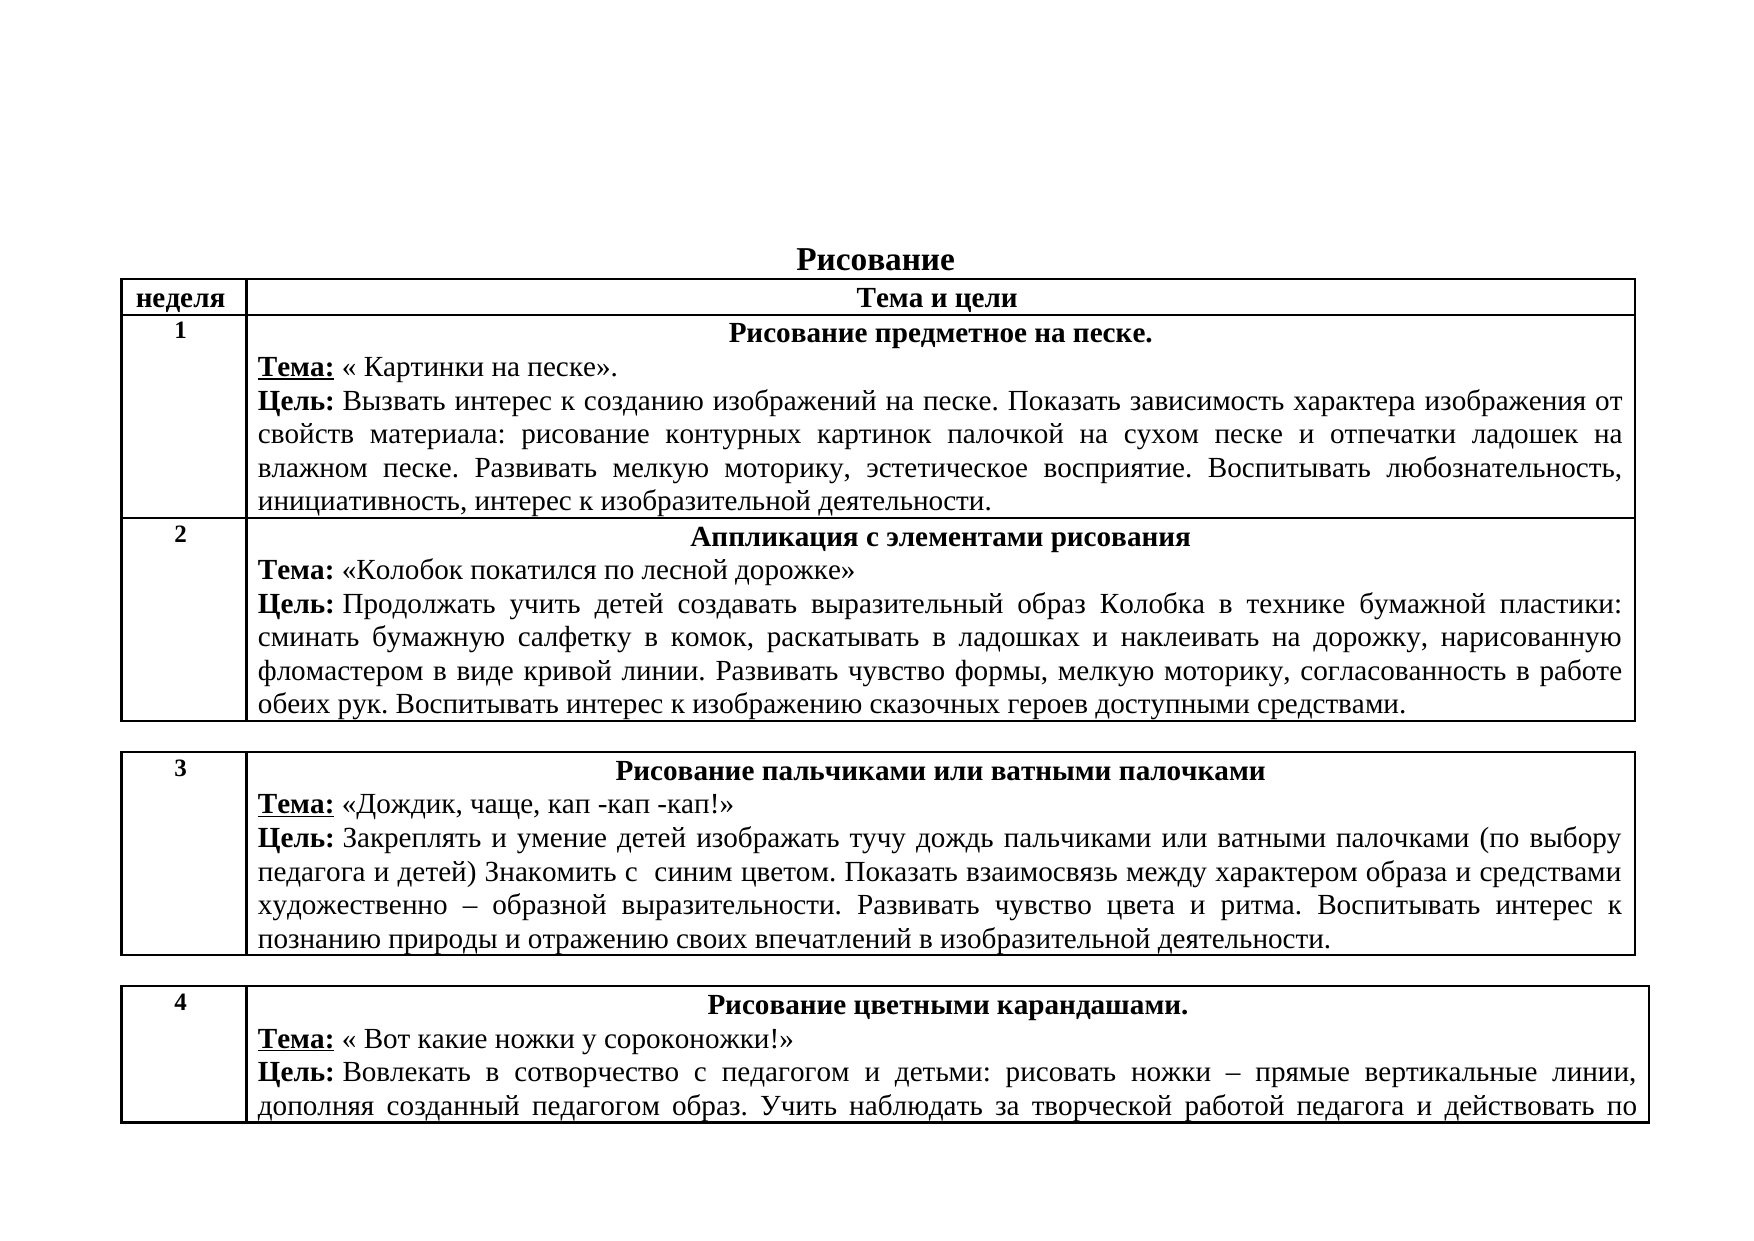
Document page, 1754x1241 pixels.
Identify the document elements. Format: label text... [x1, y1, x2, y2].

table_cell Рисование предметное на песке. Тема: « Картинки на песке». Цель: Вызвать интерес к созданию изображений на песке. Показать зависимость характера изображения от свойств материала: рисование контурных картинок палочкой на сухом песке и отпечатки ладошек на влажном песке. Развивать мелкую моторику, эстетическое восприятие. Воспитывать любознательность, инициативность, интерес к изобразительной деятельности. [248, 316, 1634, 517]
table_header 3 [123, 753, 245, 954]
table_header Рисование пальчиками или ватными палочками Тема: «Дождик, чаще, кап -кап -кап!» Цель: Закреплять и умение детей изображать тучу дождь пальчиками или ватными палочками (по выбору педагога и детей) Знакомить с синим цветом. Показать взаимосвязь между характером образа и средствами художественно – образной выразительности. Развивать чувство цвета и ритма. Воспитывать интерес к познанию природы и отражению своих впечатлений в изобразительной деятельности. [248, 753, 1634, 954]
text Рисование [122, 239, 1628, 278]
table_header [248, 987, 1648, 1121]
table_header 4 [123, 987, 245, 1121]
table_header неделя [123, 280, 245, 313]
table_cell 2 [123, 519, 245, 720]
table_cell 1 [123, 316, 245, 517]
table_cell Аппликация с элементами рисования Тема: «Колобок покатился по лесной дорожке» Цель: Продолжать учить детей создавать выразительный образ Колобка в технике бумажной пластики: сминать бумажную салфетку в комок, раскатывать в ладошках и наклеивать на дорожку, нарисованную фломастером в виде кривой линии. Развивать чувство формы, мелкую моторику, согласованность в работе обеих рук. Воспитывать интерес к изображению сказочных героев доступными средствами. [248, 519, 1634, 720]
table_header Тема и цели [248, 280, 1634, 313]
